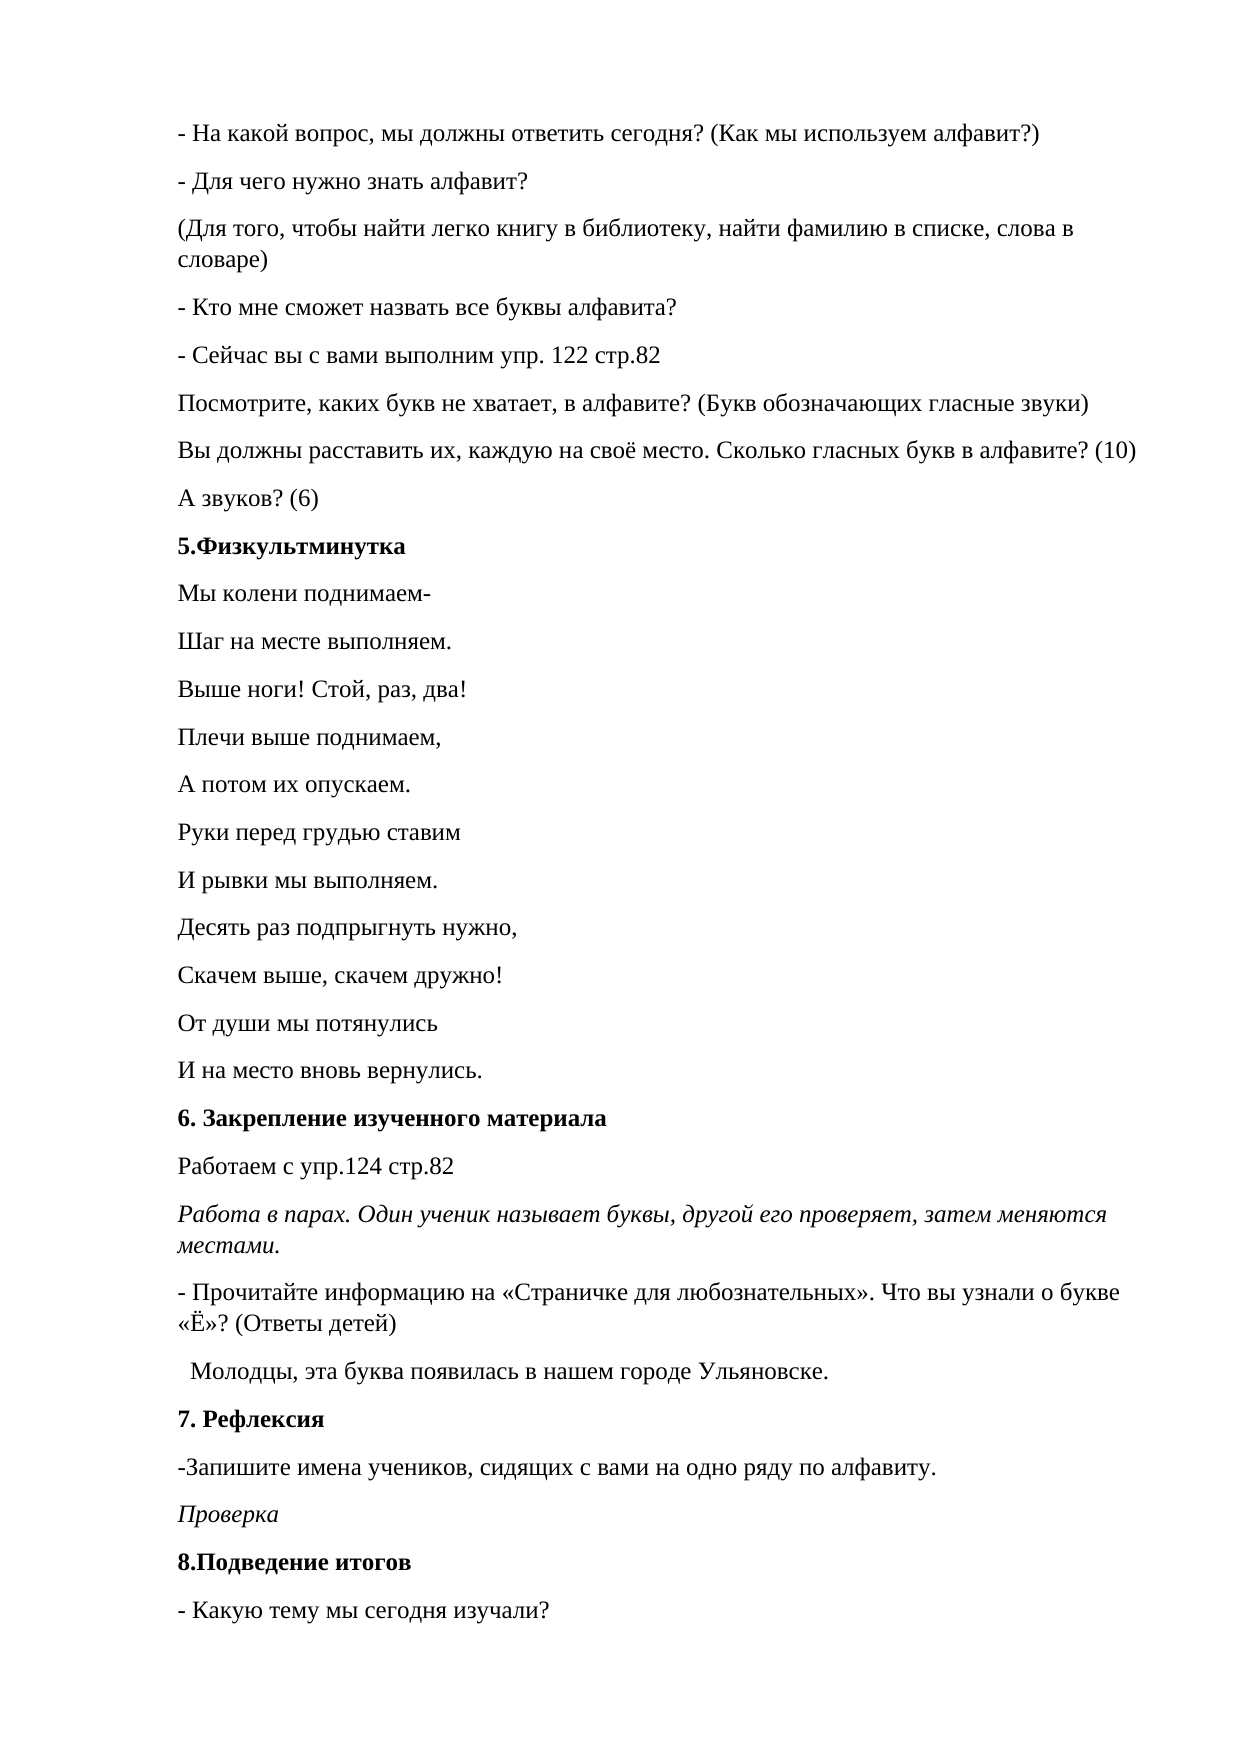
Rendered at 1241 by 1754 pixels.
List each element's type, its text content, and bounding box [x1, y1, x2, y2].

text Десять раз подпрыгнуть нужно, [177, 912, 1152, 941]
text А звуков? (6) [177, 483, 1152, 512]
text А потом их опускаем. [177, 769, 1152, 798]
text 7. Рефлексия [177, 1404, 1152, 1433]
text Работа в парах. Один ученик называет буквы, другой его проверяет, затем меняются местами. [177, 1199, 1152, 1258]
text Проверка [177, 1499, 1152, 1528]
text Плечи выше поднимаем, [177, 722, 1152, 750]
text 6. Закрепление изученного материала [177, 1103, 1152, 1132]
text (Для того, чтобы найти легко книгу в библиотеку, найти фамилию в списке, слова в словаре) [177, 213, 1152, 273]
text И на место вновь вернулись. [177, 1056, 1152, 1084]
text Посмотрите, каких букв не хватает, в алфавите? (Букв обозначающих гласные звуки) [177, 388, 1152, 416]
text - Прочитайте информацию на «Страничке для любознательных». Что вы узнали о букве «Ё»? (Ответы детей) [177, 1277, 1152, 1337]
text Работаем с упр.124 стр.82 [177, 1151, 1152, 1180]
text - Какую тему мы сегодня изучали? [177, 1595, 1152, 1623]
text И рывки мы выполняем. [177, 865, 1152, 893]
text Шаг на месте выполняем. [177, 626, 1152, 655]
text - Кто мне сможет назвать все буквы алфавита? [177, 292, 1152, 321]
text -Запишите имена учеников, сидящих с вами на одно ряду по алфавиту. [177, 1452, 1152, 1480]
text - На какой вопрос, мы должны ответить сегодня? (Как мы используем алфавит?) [177, 118, 1152, 147]
text Вы должны расставить их, каждую на своё место. Сколько гласных букв в алфавите? (10) [177, 435, 1152, 464]
text Молодцы, эта буква появилась в нашем городе Ульяновске. [177, 1356, 1152, 1385]
text 8.Подведение итогов [177, 1547, 1152, 1576]
text Мы колени поднимаем- [177, 578, 1152, 607]
text От души мы потянулись [177, 1008, 1152, 1037]
text - Сейчас вы с вами выполним упр. 122 стр.82 [177, 340, 1152, 369]
text Выше ноги! Стой, раз, два! [177, 674, 1152, 703]
text Скачем выше, скачем дружно! [177, 960, 1152, 989]
text Руки перед грудью ставим [177, 817, 1152, 846]
text - Для чего нужно знать алфавит? [177, 166, 1152, 194]
text 5.Физкультминутка [177, 531, 1152, 559]
